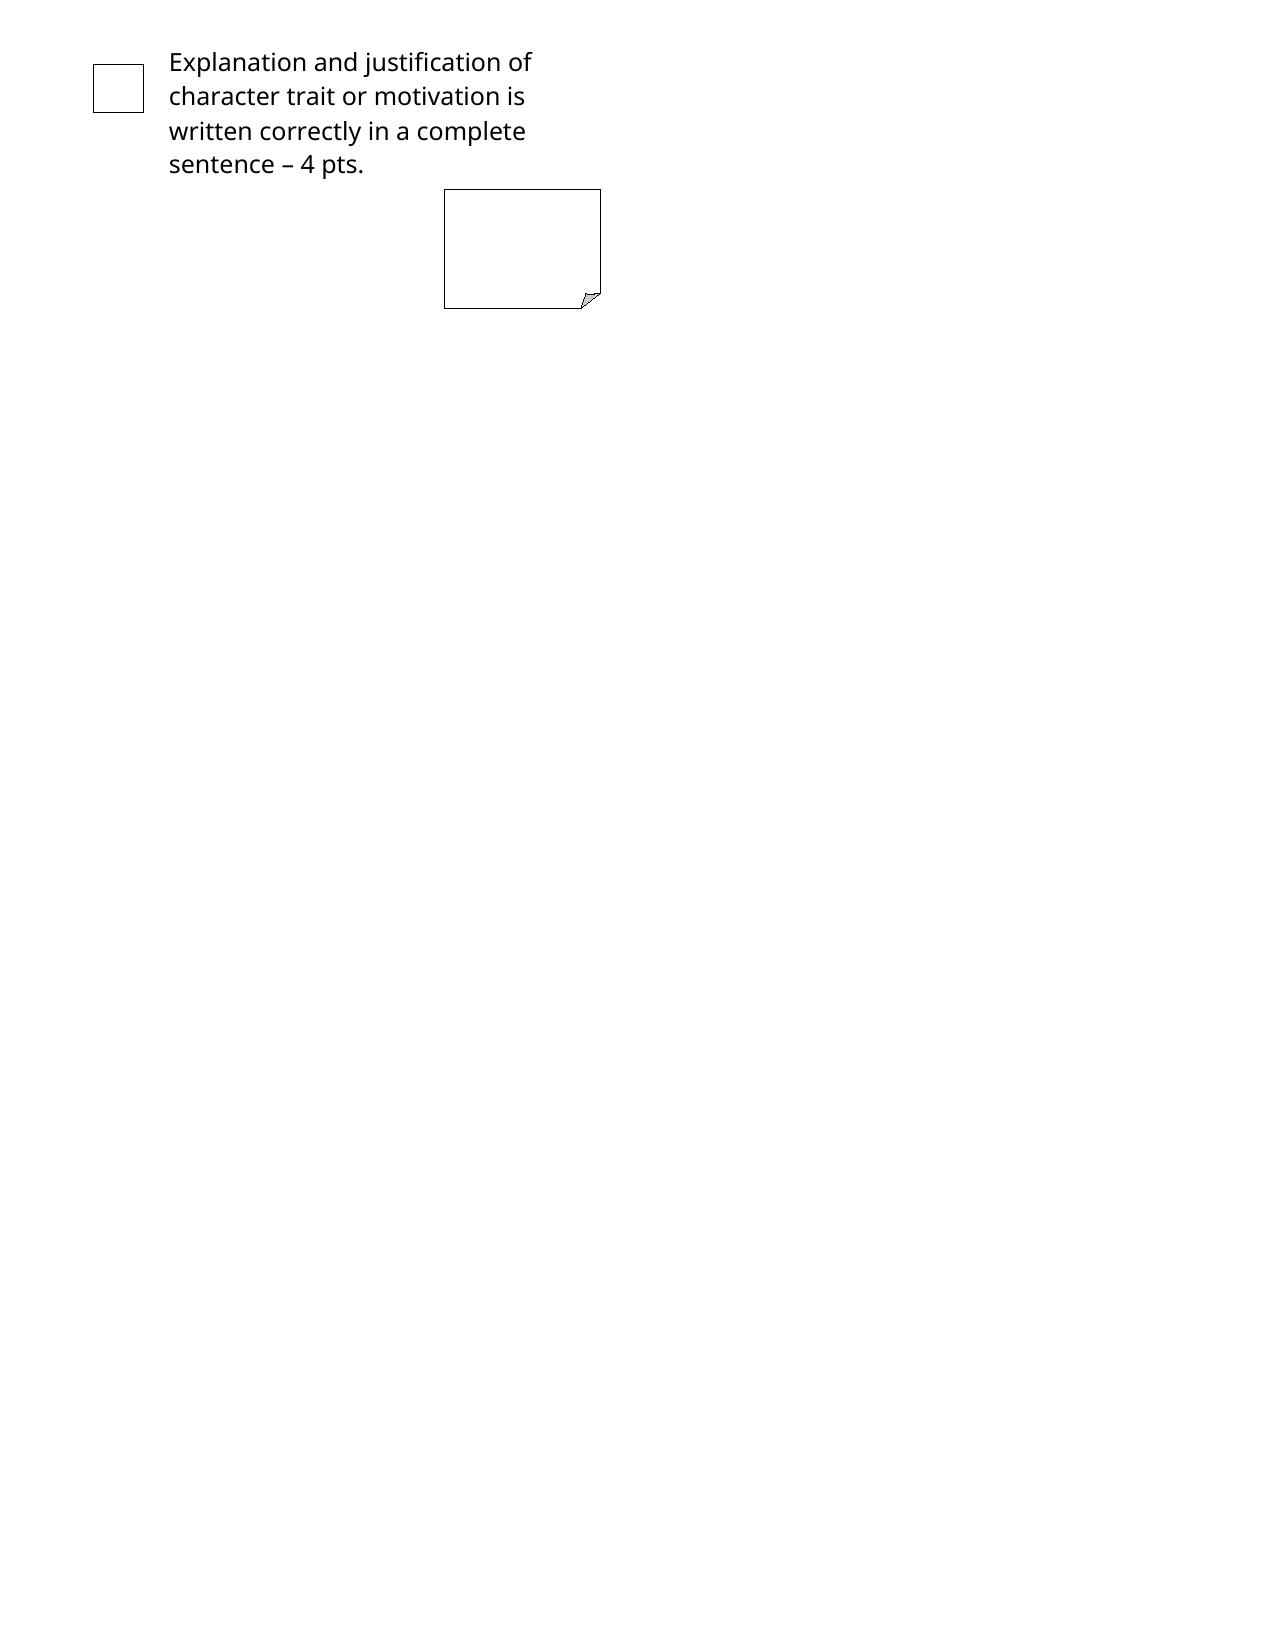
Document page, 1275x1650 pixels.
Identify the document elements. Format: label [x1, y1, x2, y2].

text [169, 45, 600, 181]
